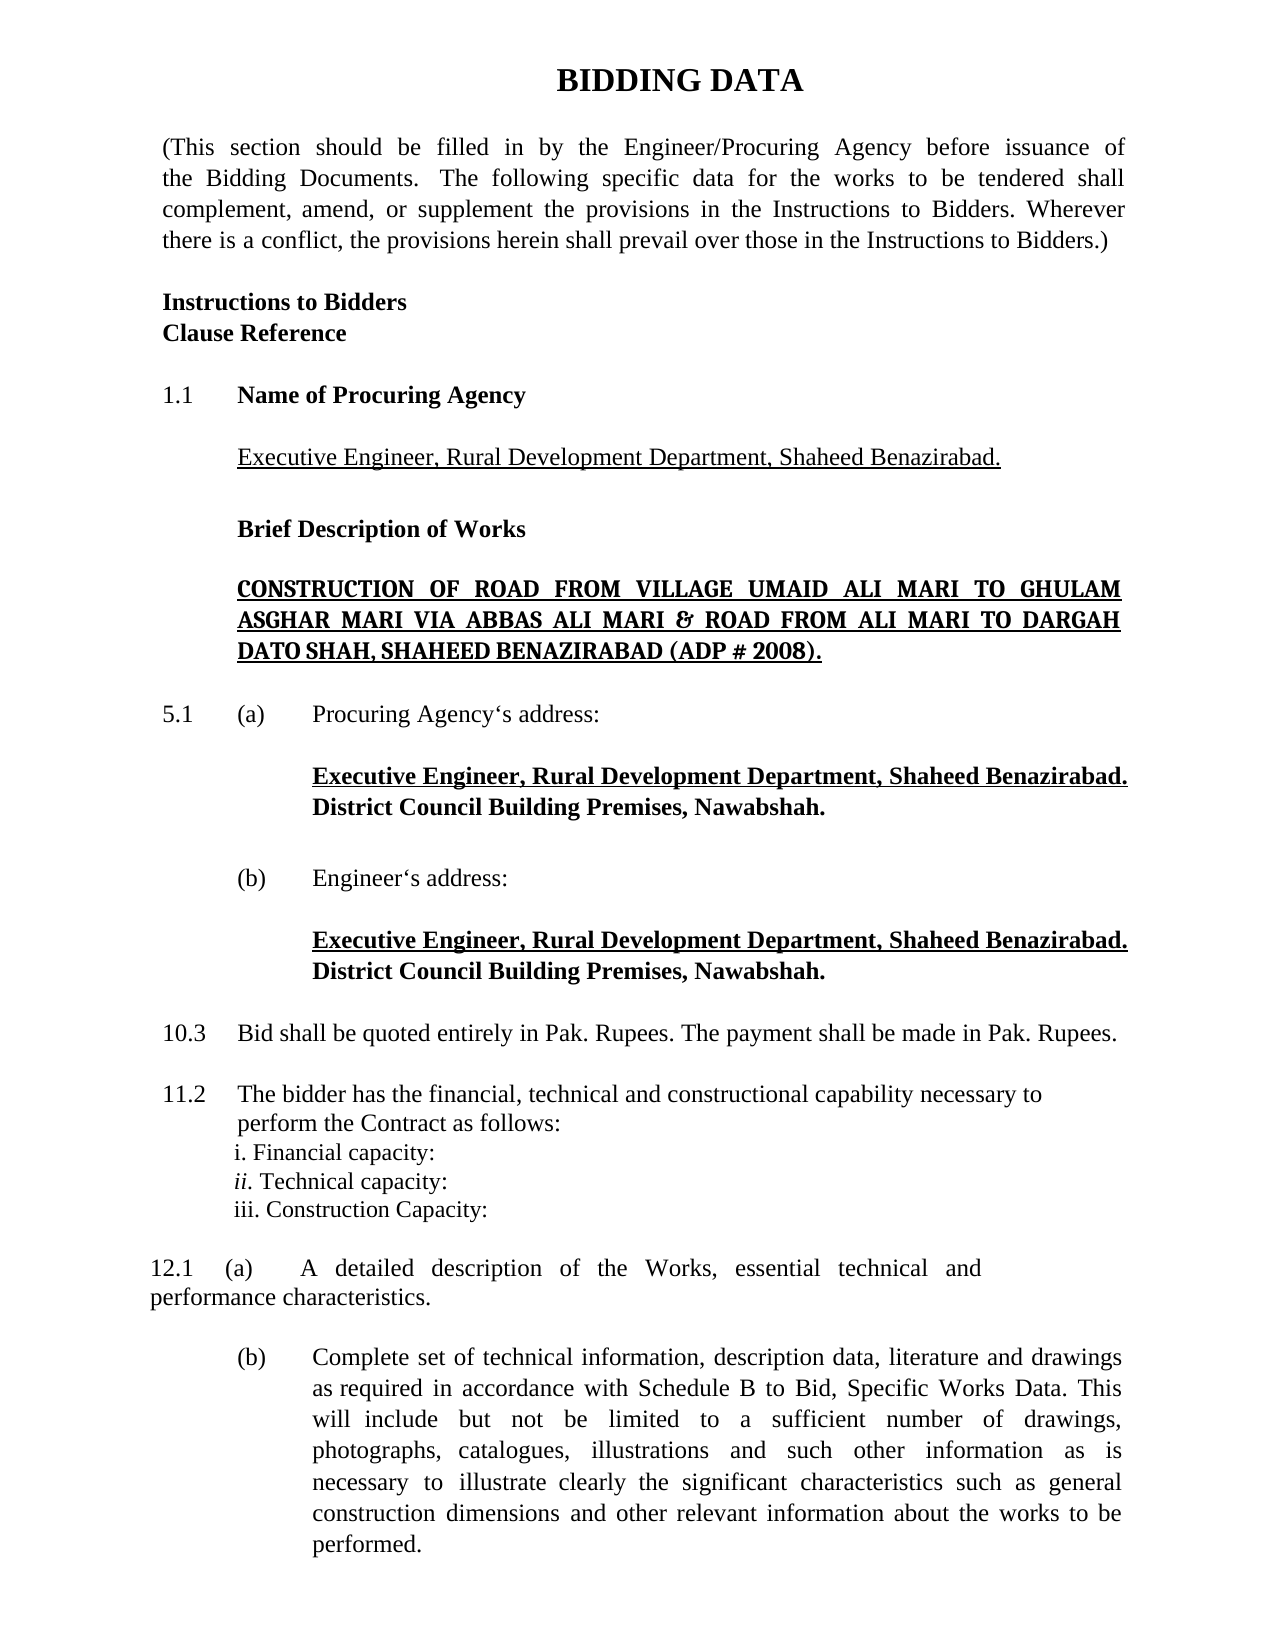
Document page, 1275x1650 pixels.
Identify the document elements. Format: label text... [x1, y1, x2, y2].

text CONSTRUCTION OF ROAD FROM VILLAGE UMAID ALI MARI TO GHULAM ASGHAR MARI VIA ABBAS ALI MARI & ROAD FROM ALI MARI TO DARGAH DATO SHAH, SHAHEED BENAZIRABAD (ADP # 2008). [237, 601, 1122, 665]
text 10.3 Bid shall be quoted entirely in Pak. Rupees. The payment shall be made in Pak. Rupees. [162, 1018, 1159, 1047]
text Executive Engineer, Rural Development Department, Shaheed Benazirabad. District Council Building Premises, Nawabshah. [162, 761, 1144, 821]
text (b) Complete set of technical information, description data, literature and drawings as required in accordance with Schedule B to Bid, Specific Works Data. This will include but not be limited to a sufficient number of drawings, photographs, catalogues, illustrations and such other information as is necessary to illustrate clearly the significant characteristics such as general construction dimensions and other relevant information about the works to be performed. [237, 1342, 1122, 1557]
text 5.1 (a) Procuring Agency‘s address: [162, 699, 895, 728]
text ii. Technical capacity: [234, 1166, 998, 1195]
text BIDDING DATA [556, 60, 1127, 98]
text (This section should be filled in by the Engineer/Procuring Agency before issuance of the Bidding Documents. The following specific data for the works to be tendered shall complement, amend, or supplement the provisions in the Instructions to Bidders. Wherever there is a conflict, the provisions herein shall prevail over those in the Instructions to Bidders.) [162, 132, 1125, 253]
text 12.1 (a) A detailed description of the Works, essential technical and performance characteristics. [150, 1253, 998, 1311]
text Instructions to Bidders [162, 287, 675, 316]
text Executive Engineer, Rural Development Department, Shaheed Benazirabad. [237, 442, 1125, 471]
text CONSTRUCTION OF ROAD FROM VILLAGE UMAID ALI MARI TO GHULAM ASGHAR MARI VIA ABBAS ALI MARI & ROAD FROM ALI MARI TO DARGAH DATO SHAH, SHAHEED BENAZIRABAD (ADP # 2008). [237, 575, 1122, 599]
text Brief Description of Works [237, 514, 895, 542]
text (b) Engineer‘s address: [237, 863, 907, 892]
text 11.2 The bidder has the financial, technical and constructional capability necessary to perform the Contract as follows: [162, 1079, 1059, 1137]
text Executive Engineer, Rural Development Department, Shaheed Benazirabad. District Council Building Premises, Nawabshah. [162, 925, 1162, 985]
list Name of Procuring Agency [162, 380, 895, 409]
text Clause Reference [162, 318, 675, 347]
text i. Financial capacity: [234, 1138, 1127, 1165]
text iii. Construction Capacity: [234, 1195, 998, 1223]
